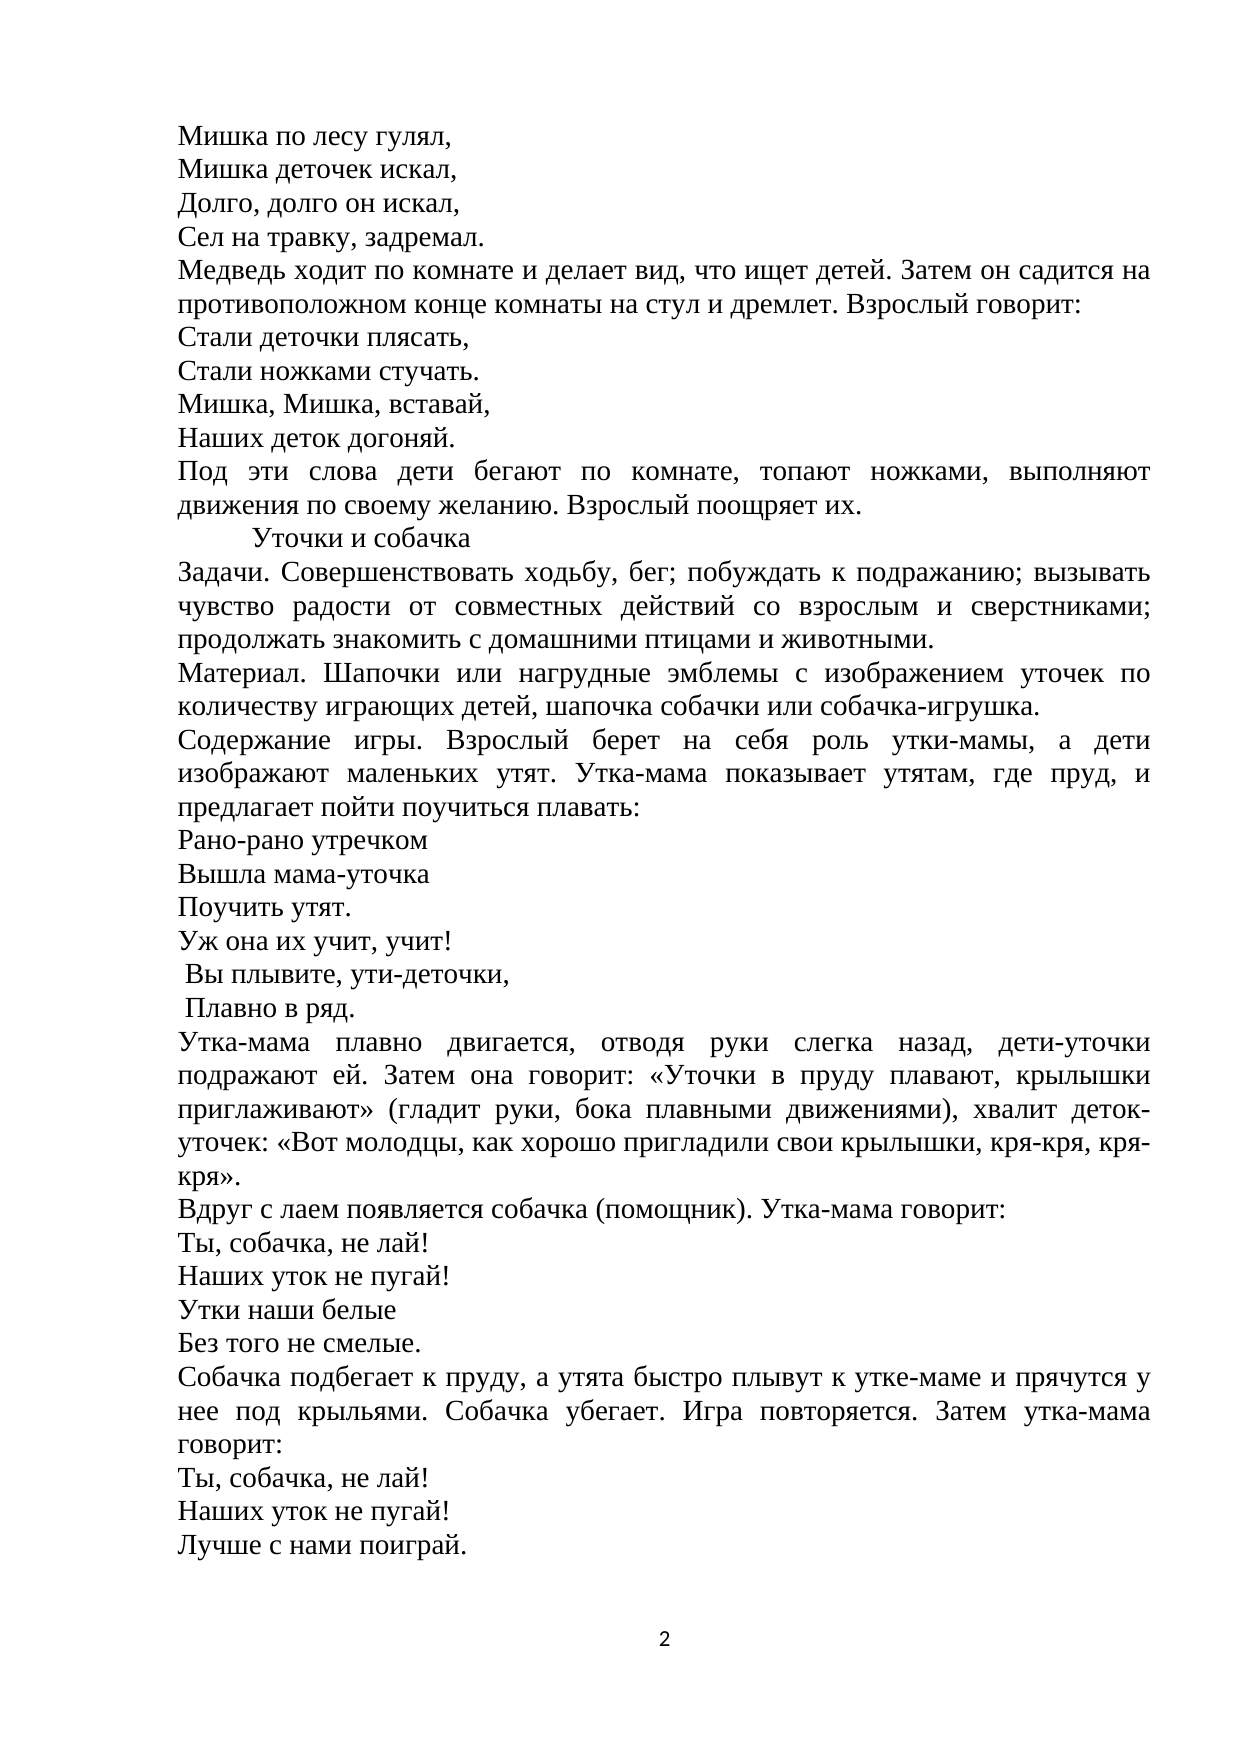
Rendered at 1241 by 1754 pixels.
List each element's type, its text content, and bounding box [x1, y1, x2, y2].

text Ты, собачка, не лай! [177, 1460, 1152, 1493]
text Наших уток не пугай! [177, 1258, 1152, 1292]
text Материал. Шапочки или нагрудные эмблемы с изображением уточек по количеству играющих детей, шапочка собачки или собачка-игрушка. [177, 655, 1152, 722]
text Долго, долго он искал, [177, 185, 1152, 219]
text Мишка по лесу гулял, [177, 118, 1152, 152]
text Мишка, Мишка, вставай, [177, 386, 1152, 420]
text Под эти слова дети бегают по комнате, топают ножками, выполняют движения по своему желанию. Взрослый поощряет их. [177, 453, 1152, 521]
text Задачи. Совершенствовать ходьбу, бег; побуждать к подражанию; вызывать чувство радости от совместных действий со взрослым и сверстниками; продолжать знакомить с домашними птицами и животными. [177, 554, 1152, 655]
text Наших деток догоняй. [177, 420, 1152, 453]
text Уточки и собачка [177, 521, 1152, 554]
text Рано-рано утречком [177, 822, 1152, 856]
text Поучить утят. [177, 889, 1152, 923]
text Мишка деточек искал, [177, 152, 1152, 185]
text Собачка подбегает к пруду, а утята быстро плывут к утке-маме и прячутся у нее под крыльями. Собачка убегает. Игра повторяется. Затем утка-мама говорит: [177, 1359, 1152, 1460]
text Ты, собачка, не лай! [177, 1225, 1152, 1258]
text Уж она их учит, учит! [177, 923, 1152, 957]
text Утки наши белые [177, 1292, 1152, 1326]
text Без того не смелые. [177, 1326, 1152, 1359]
text Стали ножками стучать. [177, 353, 1152, 386]
text Сел на травку, задремал. [177, 219, 1152, 252]
text Лучше с нами поиграй. [177, 1527, 1152, 1560]
text Содержание игры. Взрослый берет на себя роль утки-мамы, а дети изображают маленьких утят. Утка-мама показывает утятам, где пруд, и предлагает пойти поучиться плавать: [177, 722, 1152, 822]
text Вы плывите, ути-деточки, [177, 957, 1152, 990]
text Вышла мама-уточка [177, 856, 1152, 889]
text Плавно в ряд. [177, 990, 1152, 1024]
text Стали деточки плясать, [177, 319, 1152, 353]
text Наших уток не пугай! [177, 1493, 1152, 1527]
text Утка-мама плавно двигается, отводя руки слегка назад, дети-уточки подражают ей. Затем она говорит: «Уточки в пруду плавают, крылышки приглаживают» (гладит руки, бока плавными движениями), хвалит деток-уточек: «Вот молодцы, как хорошо пригладили свои крылышки, кря-кря, кря-кря». [177, 1024, 1152, 1191]
text Вдруг с лаем появляется собачка (помощник). Утка-мама говорит: [177, 1191, 1152, 1225]
text Медведь ходит по комнате и делает вид, что ищет детей. Затем он садится на противоположном конце комнаты на стул и дремлет. Взрослый говорит: [177, 252, 1152, 319]
